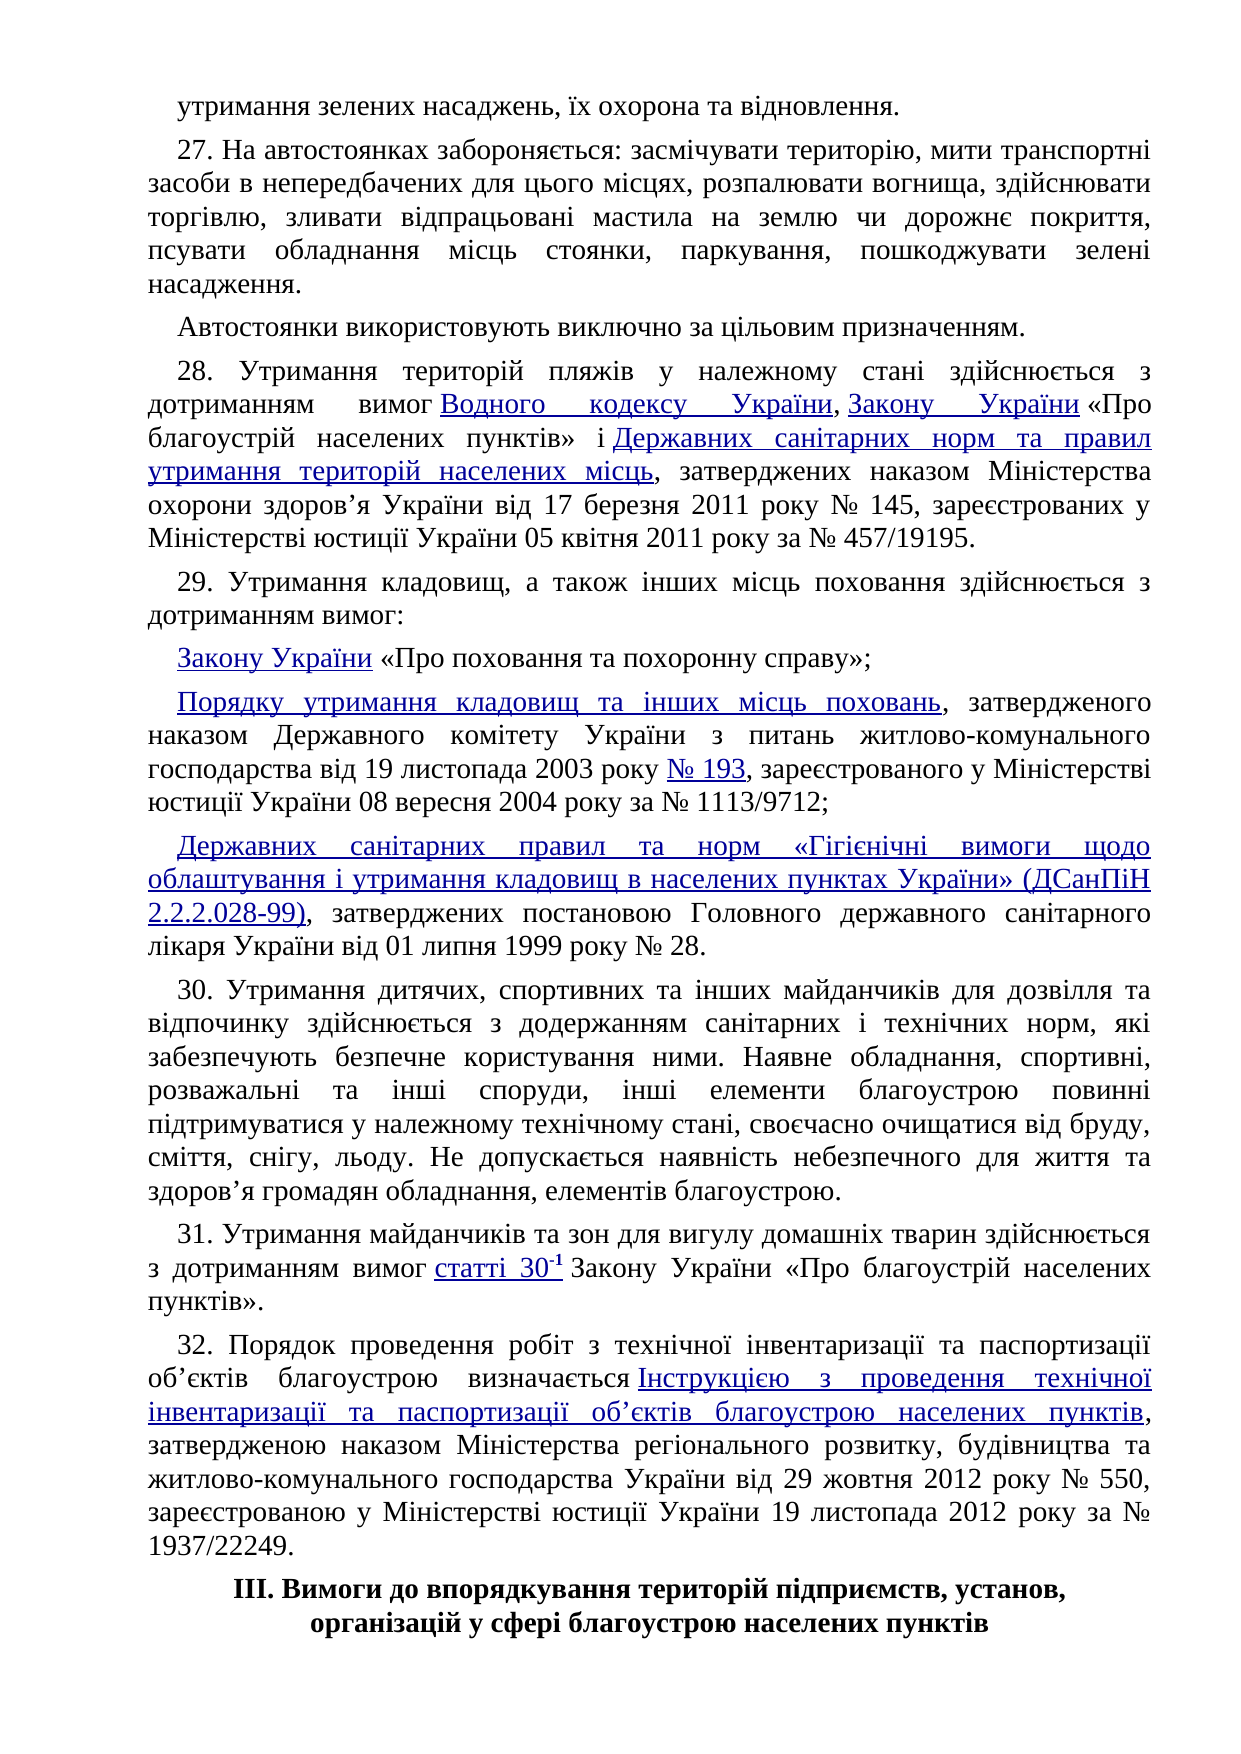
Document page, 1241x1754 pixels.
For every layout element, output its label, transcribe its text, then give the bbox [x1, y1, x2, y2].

text 29. Утримання кладовищ, а також інших місць поховання здійснюється з дотриманням вимог: [148, 564, 1152, 631]
text Державних санітарних правил та норм «Гігієнічні вимоги щодо облаштування і утримання кладовищ в населених пунктах України» (ДСанПіН 2.2.2.028-99), затверджених постановою Головного державного санітарного лікаря України від 01 липня 1999 року № 28. [148, 828, 1152, 962]
text 31. Утримання майданчиків та зон для вигулу домашніх тварин здійснюється з дотриманням вимог статті 30-1 Закону України «Про благоустрій населених пунктів». [148, 1216, 1152, 1317]
text 27. На автостоянках забороняється: засмічувати територію, мити транспортні засоби в непередбачених для цього місцях, розпалювати вогнища, здійснювати торгівлю, зливати відпрацьовані мастила на землю чи дорожнє покриття, псувати обладнання місць стоянки, паркування, пошкоджувати зелені насадження. [148, 132, 1152, 299]
text Автостоянки використовують виключно за цільовим призначенням. [148, 309, 1152, 343]
text 32. Порядок проведення робіт з технічної інвентаризації та паспортизації об’єктів благоустрою визначається Інструкцією з проведення технічної інвентаризації та паспортизації об’єктів благоустрою населених пунктів, затвердженою наказом Міністерства регіонального розвитку, будівництва та житлово-комунального господарства України від 29 жовтня 2012 року № 550, зареєстрованою у Міністерстві юстиції України 19 листопада 2012 року за № 1937/22249. [148, 1327, 1152, 1562]
text Закону України «Про поховання та похоронну справу»; [148, 641, 1152, 674]
text 28. Утримання територій пляжів у належному стані здійснюється з дотриманням вимог Водного кодексу України, Закону України «Про благоустрій населених пунктів» і Державних санітарних норм та правил утримання територій населених місць, затверджених наказом Міністерства охорони здоров’я України від 17 березня 2011 року № 145, зареєстрованих у Міністерстві юстиції України 05 квітня 2011 року за № 457/19195. [148, 353, 1152, 554]
text ІІІ. Вимоги до впорядкування територій підприємств, установ, організацій у сфері благоустрою населених пунктів [177, 1571, 1122, 1638]
text Порядку утримання кладовищ та інших місць поховань, затвердженого наказом Державного комітету України з питань житлово-комунального господарства від 19 листопада 2003 року № 193, зареєстрованого у Міністерстві юстиції України 08 вересня 2004 року за № 1113/9712; [148, 684, 1152, 818]
text 30. Утримання дитячих, спортивних та інших майданчиків для дозвілля та відпочинку здійснюється з додержанням санітарних і технічних норм, які забезпечують безпечне користування ними. Наявне обладнання, спортивні, розважальні та інші споруди, інші елементи благоустрою повинні підтримуватися у належному технічному стані, своєчасно очищатися від бруду, сміття, снігу, льоду. Не допускається наявність небезпечного для життя та здоров’я громадян обладнання, елементів благоустрою. [148, 972, 1152, 1207]
text утримання зелених насаджень, їх охорона та відновлення. [148, 88, 1152, 122]
